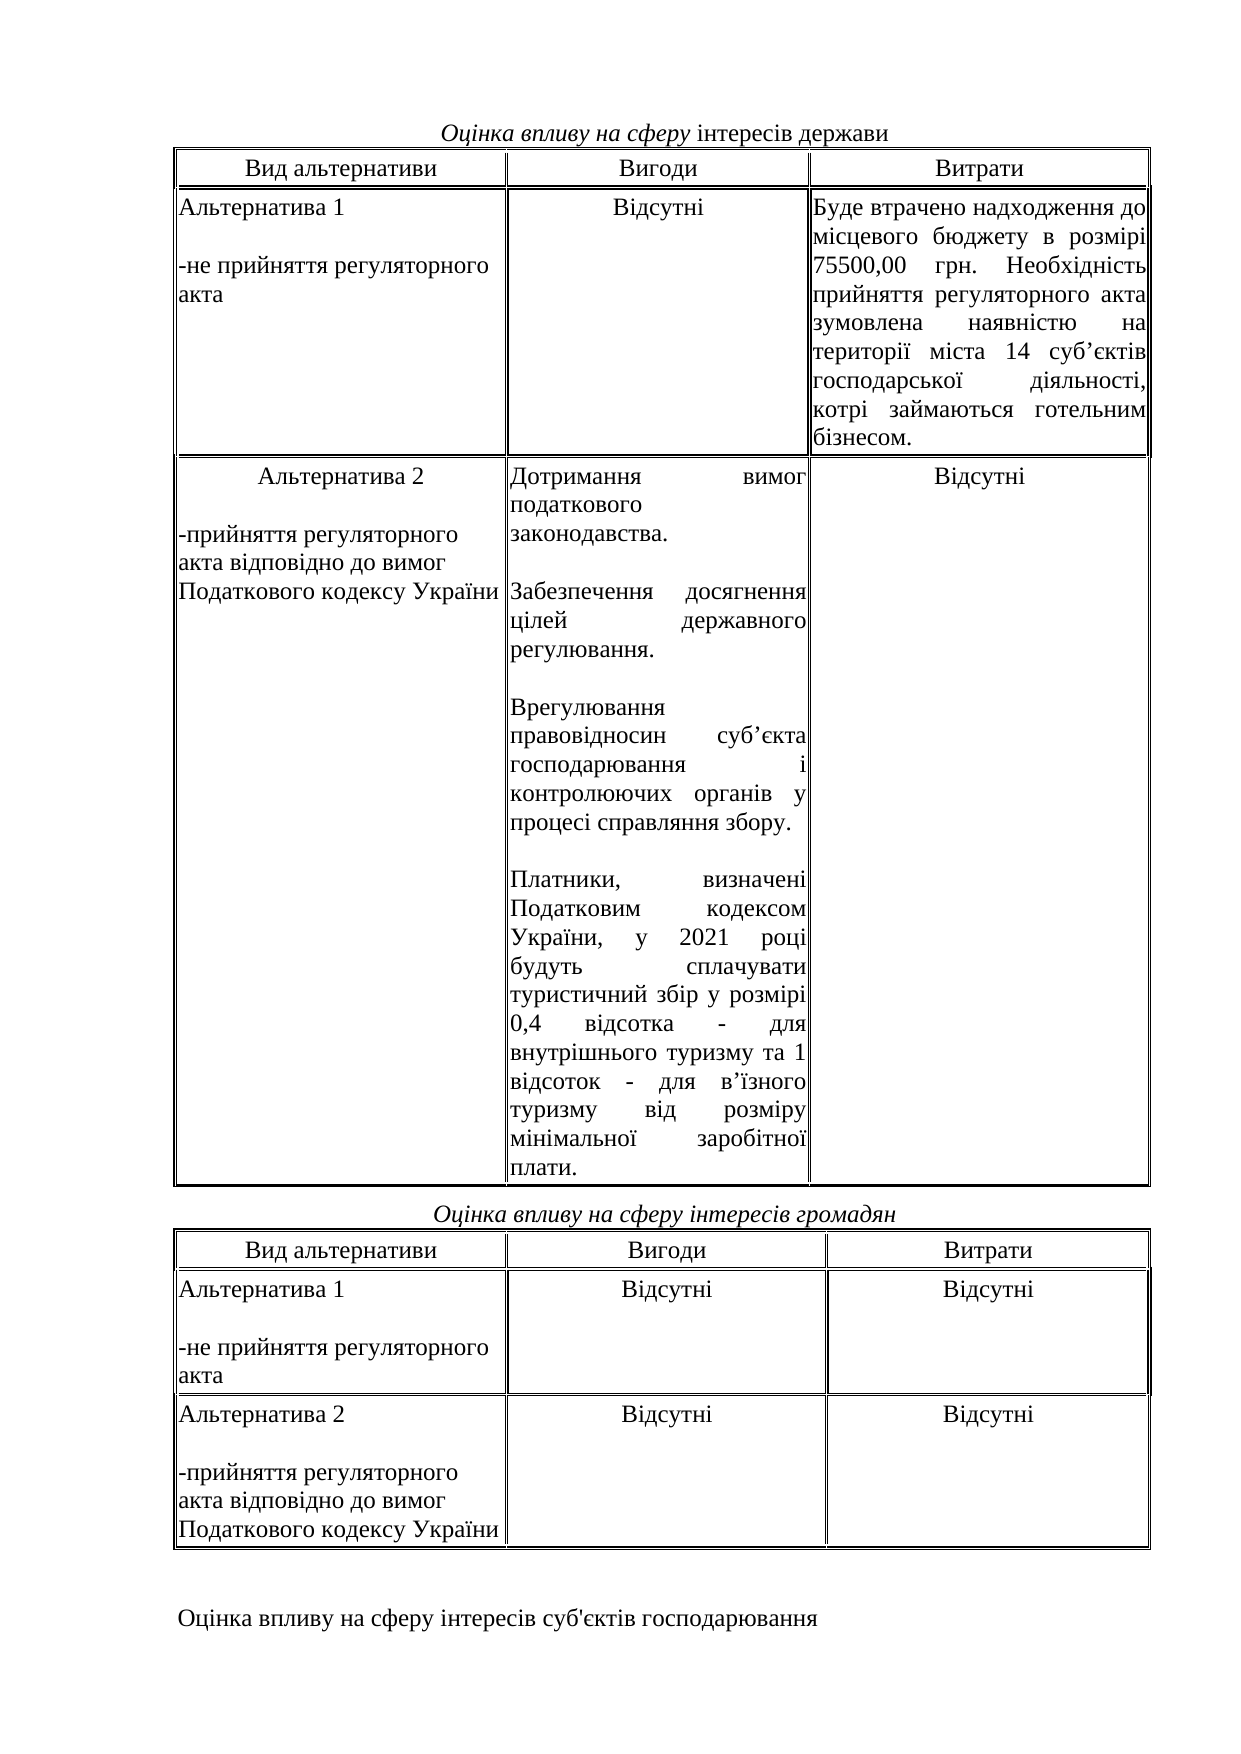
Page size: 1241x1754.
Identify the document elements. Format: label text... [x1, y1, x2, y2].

table_header Витрати [810, 150, 1148, 185]
table_cell Відсутні [509, 1271, 825, 1392]
text Оцінка впливу на сферу інтересів суб'єктів господарювання [177, 1603, 1152, 1632]
table_header Вигоди [507, 1232, 827, 1267]
table_cell Буде втрачено надходження до місцевого бюджету в розмірі 75500,00 грн. Необхідність прийняття регуляторного акта зумовлена наявністю на території міста 14 суб’єктів господарської діяльності, котрі займаються готельним бізнесом. [810, 185, 1149, 454]
table_header Вид альтернативи [177, 150, 507, 185]
table_cell Відсутні [507, 1396, 827, 1546]
table_cell Альтернатива 2 -прийняття регуляторного акта відповідно до вимог Податкового кодексу України [177, 1393, 507, 1546]
table_header Витрати [827, 1232, 1148, 1267]
table_cell Відсутні [509, 190, 807, 454]
table_cell Відсутні [827, 1393, 1148, 1546]
table_cell Дотримання вимог податкового законодавства. Забезпечення досягнення цілей державного регулювання. Врегулювання правовідносин суб’єкта господарювання і контролюючих органів у процесі справляння збору. Платники, визначені Податковим кодексом України, у 2021 році будуть сплачувати туристичний збір у розмірі 0,4 відсотка - для внутрішнього туризму та 1 відсоток - для в’їзного туризму від розміру мінімальної заробітної плати. [507, 458, 809, 1184]
text Оцінка впливу на сферу інтересів держави [177, 118, 1152, 147]
table_header Вид альтернативи [177, 1232, 507, 1267]
table_cell Відсутні [827, 1267, 1149, 1392]
table_cell Альтернатива 2 -прийняття регуляторного акта відповідно до вимог Податкового кодексу України [177, 454, 507, 1184]
table_header Вигоди [507, 150, 809, 185]
table_cell Альтернатива 1 -не прийняття регуляторного акта [175, 1267, 507, 1392]
table_cell Відсутні [810, 454, 1148, 1184]
text Оцінка впливу на сферу інтересів громадян [177, 1199, 1152, 1228]
table_cell Альтернатива 1 -не прийняття регуляторного акта [175, 185, 507, 454]
